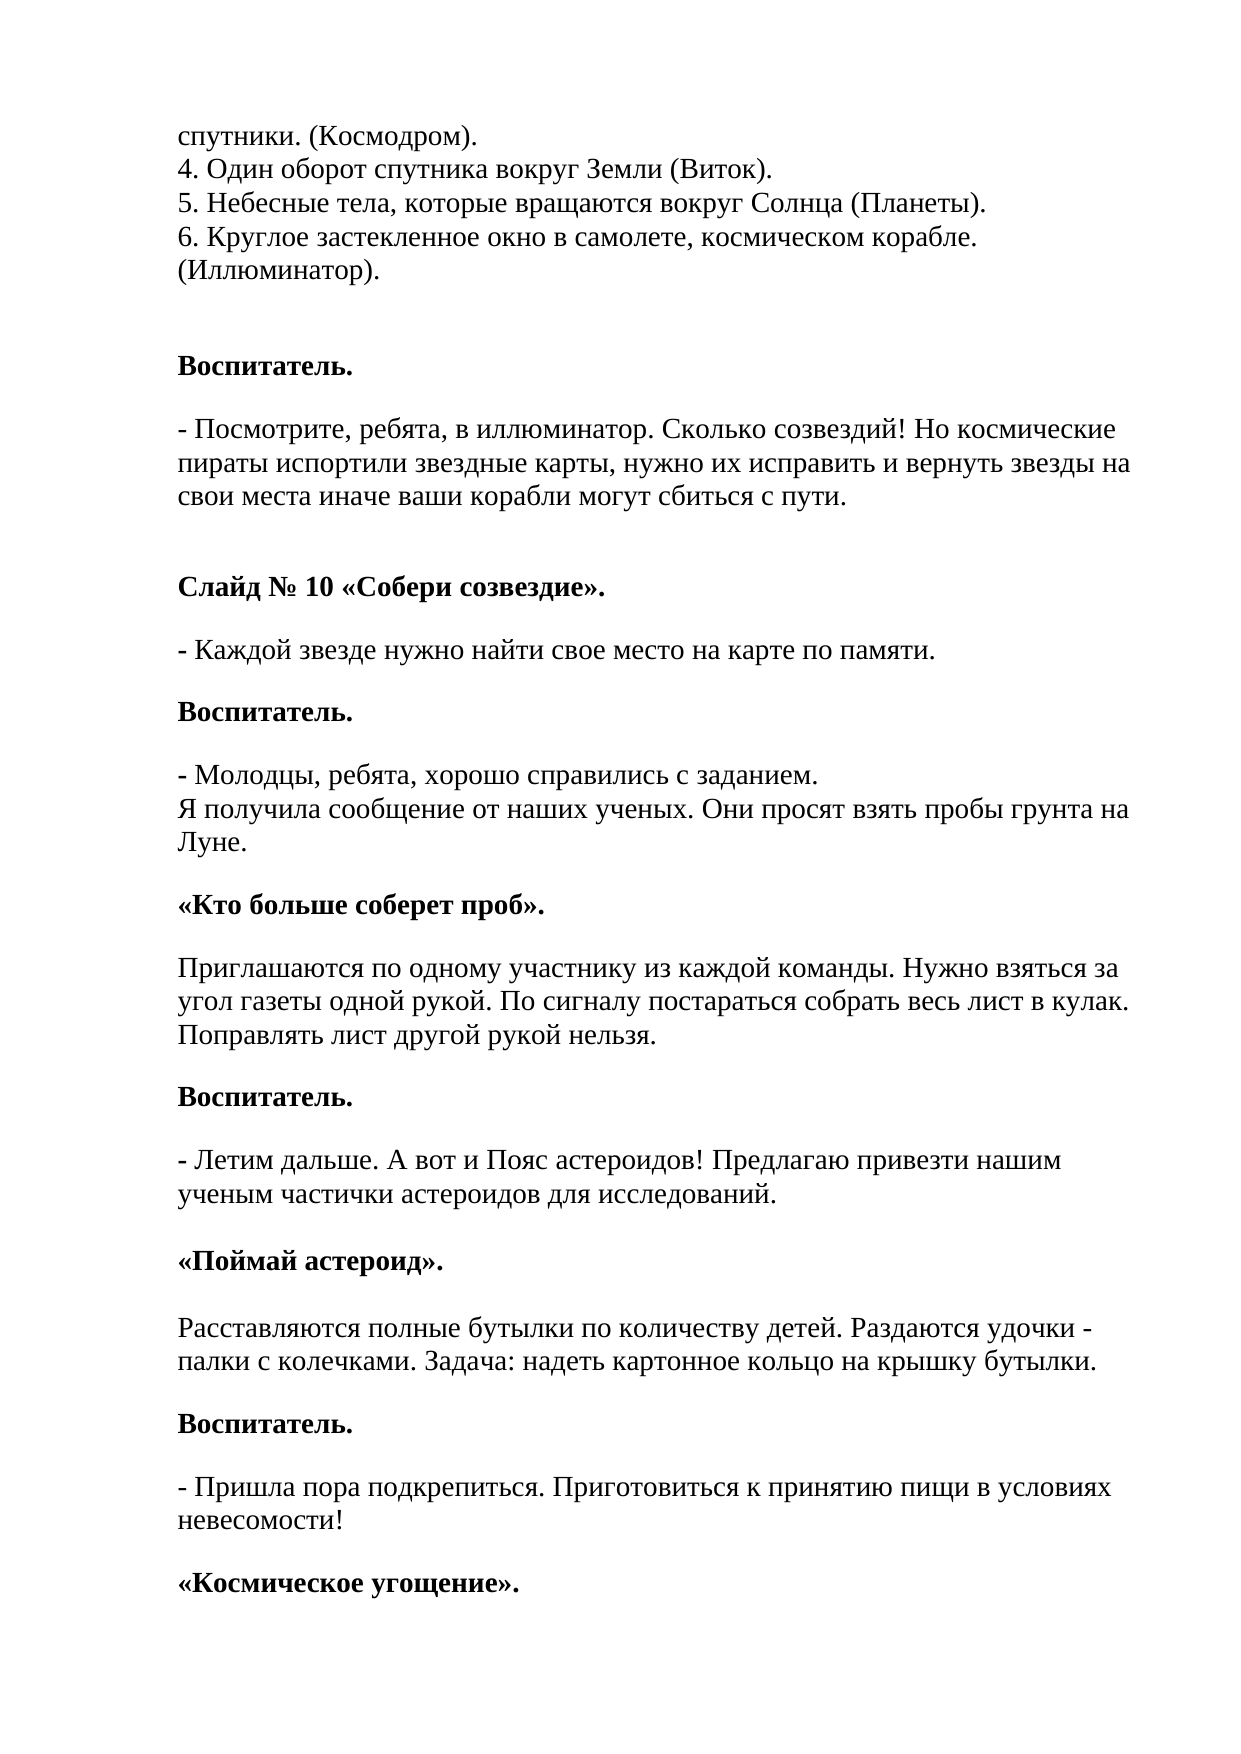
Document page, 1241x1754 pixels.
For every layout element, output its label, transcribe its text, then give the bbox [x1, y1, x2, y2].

text Воспитатель. [177, 694, 1152, 728]
text Слайд № 10 «Собери созвездие». [177, 541, 1152, 603]
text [177, 118, 1152, 286]
text «Кто больше соберет проб». [177, 887, 1152, 921]
text - Молодцы, ребята, хорошо справились с заданием. Я получила сообщение от наших ученых. Они просят взять пробы грунта на Луне. [177, 757, 1152, 858]
text - Пришла пора подкрепиться. Приготовиться к принятию пищи в условиях невесомости! [177, 1469, 1152, 1536]
text - Посмотрите, ребята, в иллюминатор. Сколько созвездий! Но космические пираты испортили звездные карты, нужно их исправить и вернуть звезды на свои места иначе ваши корабли могут сбиться с пути. [177, 411, 1152, 512]
text Воспитатель. [177, 315, 1152, 382]
text Приглашаются по одному участнику из каждой команды. Нужно взяться за угол газеты одной рукой. По сигналу постараться собрать весь лист в кулак. Поправлять лист другой рукой нельзя. [177, 950, 1152, 1050]
text Воспитатель. [177, 1406, 1152, 1440]
text - Летим дальше. А вот и Пояс астероидов! Предлагаю привезти нашим ученым частички астероидов для исследований. «Поймай астероид». Расставляются полные бутылки по количеству детей. Раздаются удочки - палки с колечками. Задача: надеть картонное кольцо на крышку бутылки. [177, 1142, 1152, 1377]
text «Космическое угощение». [177, 1565, 1152, 1599]
text Воспитатель. [177, 1079, 1152, 1113]
text - Каждой звезде нужно найти свое место на карте по памяти. [177, 632, 1152, 665]
